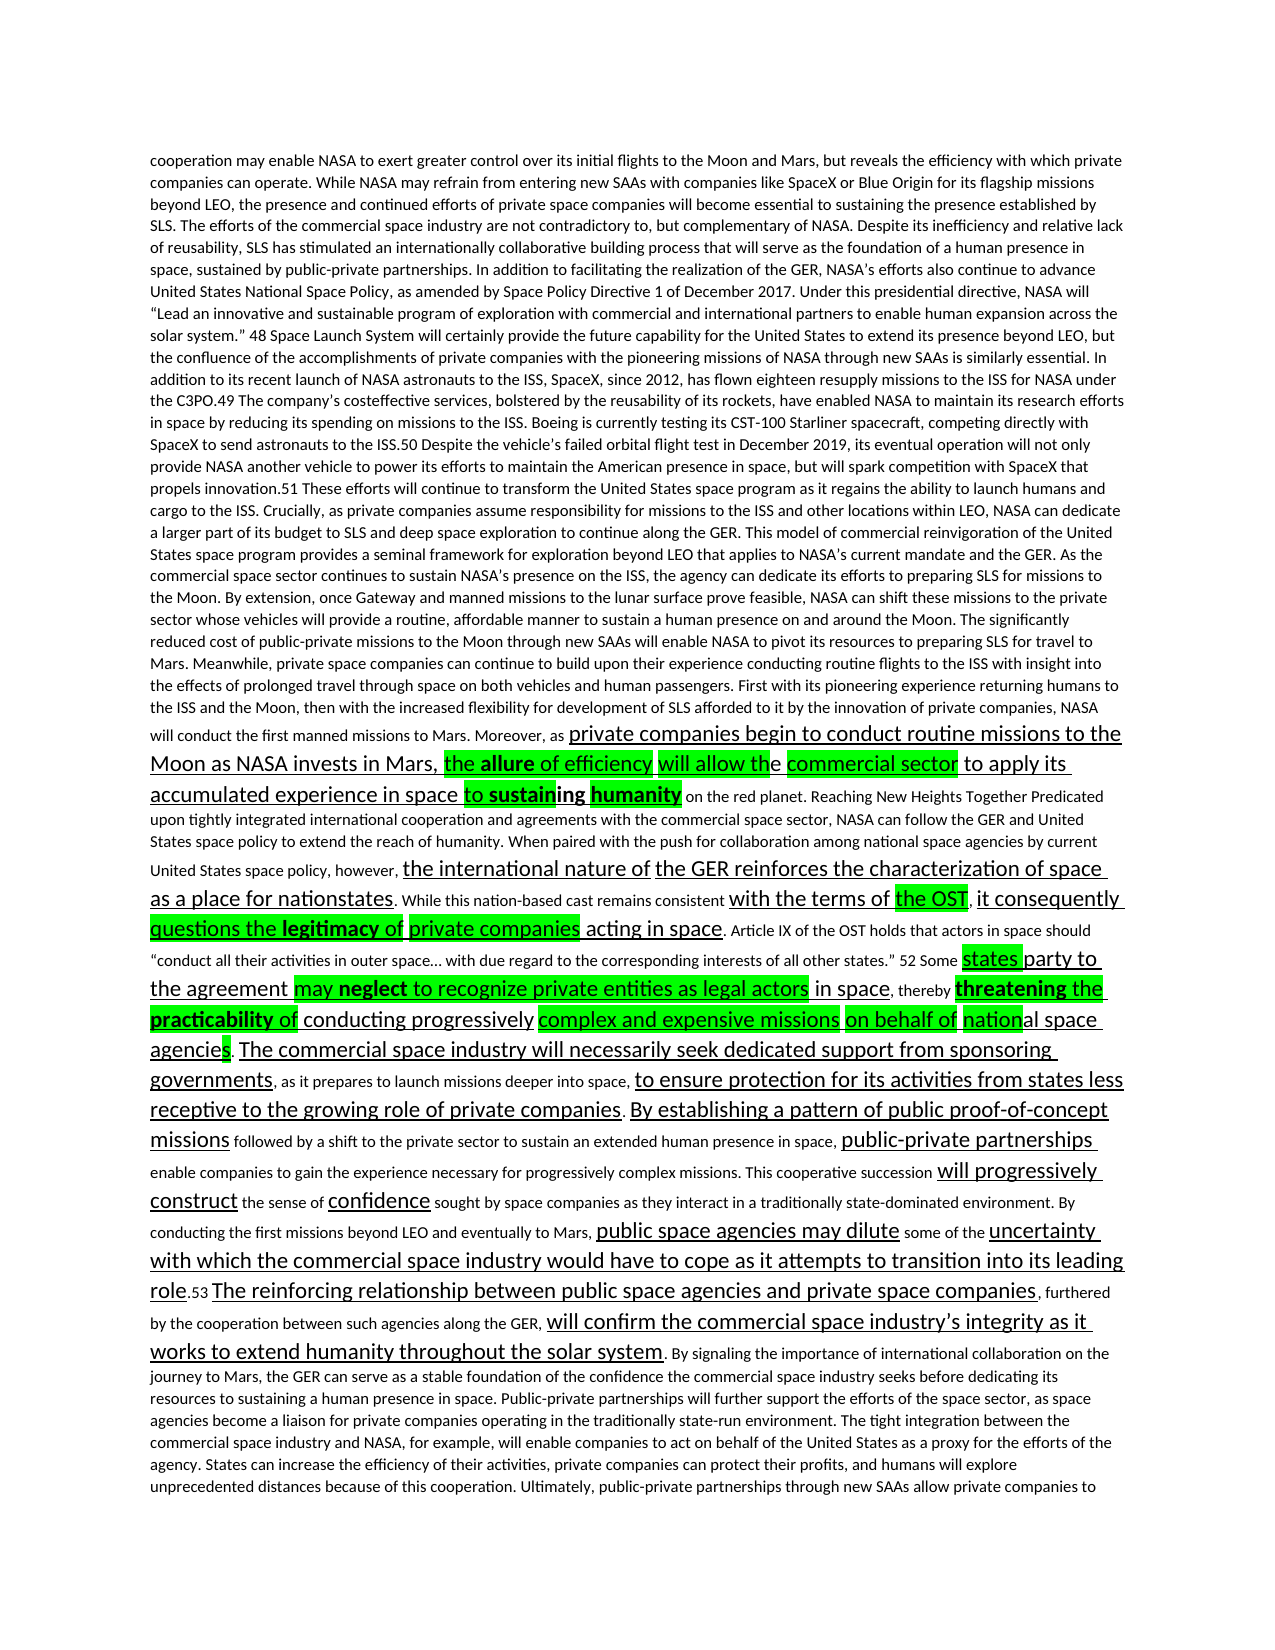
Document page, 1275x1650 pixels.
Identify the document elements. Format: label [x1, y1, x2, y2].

text [150, 150, 1125, 1271]
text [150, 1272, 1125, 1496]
